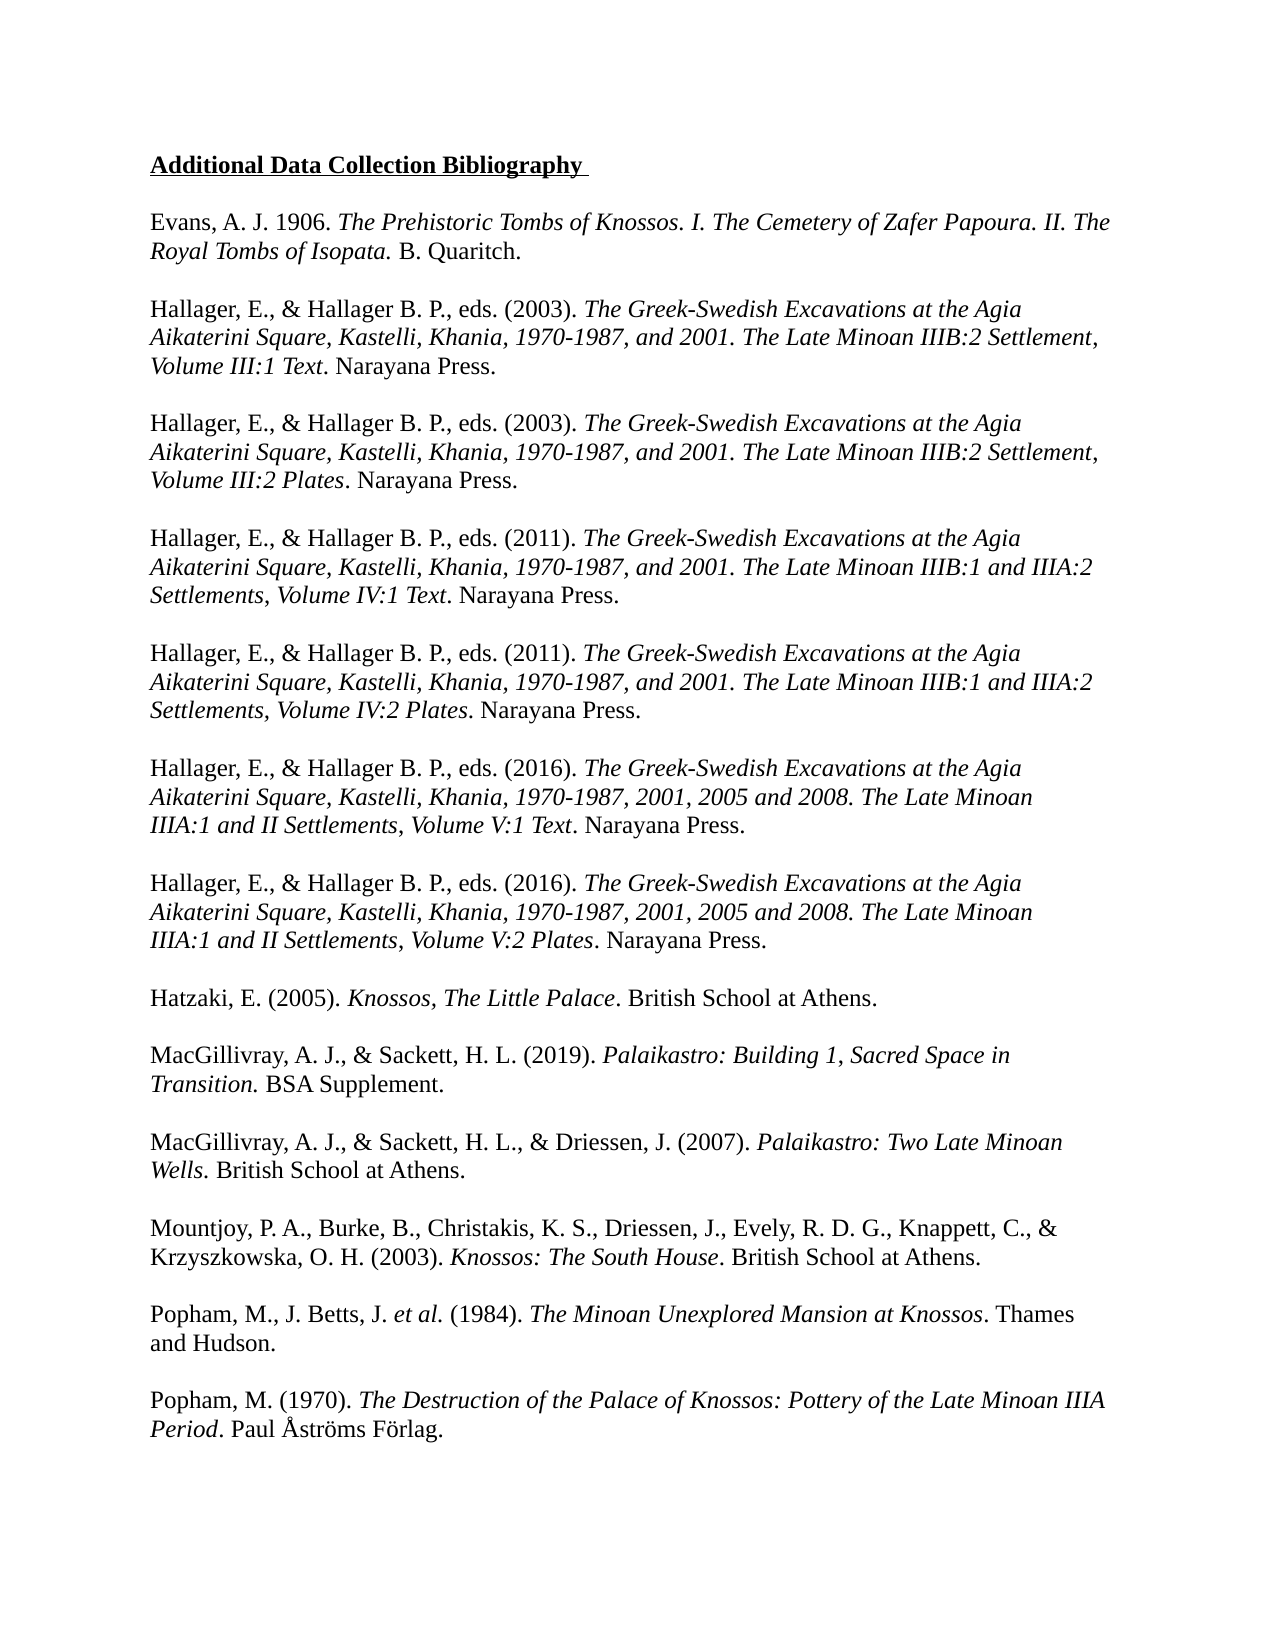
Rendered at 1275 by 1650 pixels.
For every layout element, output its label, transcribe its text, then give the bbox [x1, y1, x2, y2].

text Hallager, E., & Hallager B. P., eds. (2016). The Greek-Swedish Excavations at the Agia [150, 868, 1125, 897]
text Hatzaki, E. (2005). Knossos, The Little Palace. British School at Athens. [150, 983, 1125, 1012]
text Additional Data Collection Bibliography [150, 150, 1125, 179]
text IIIA:1 and II Settlements, Volume V:1 Text. Narayana Press. [150, 811, 1125, 839]
text Hallager, E., & Hallager B. P., eds. (2011). The Greek-Swedish Excavations at the Agia [150, 523, 1125, 552]
text and Hudson. [150, 1328, 1125, 1357]
text Evans, A. J. 1906. The Prehistoric Tombs of Knossos. I. The Cemetery of Zafer Papoura. II. The [150, 207, 1124, 236]
text Popham, M. (1970). The Destruction of the Palace of Knossos: Pottery of the Late Minoan IIIA [150, 1386, 1124, 1414]
text Aikaterini Square, Kastelli, Khania, 1970-1987, 2001, 2005 and 2008. The Late Minoan [150, 897, 1125, 926]
text Aikaterini Square, Kastelli, Khania, 1970-1987, 2001, 2005 and 2008. The Late Minoan [150, 782, 1125, 811]
text Aikaterini Square, Kastelli, Khania, 1970-1987, and 2001. The Late Minoan IIIB:2 Settlement, Volume III:2 Plates. Narayana Press. [150, 437, 1125, 494]
text Aikaterini Square, Kastelli, Khania, 1970-1987, and 2001. The Late Minoan IIIB:1 and IIIA:2 [150, 667, 1125, 696]
text Settlements, Volume IV:2 Plates. Narayana Press. [150, 696, 1125, 724]
text Hallager, E., & Hallager B. P., eds. (2003). The Greek-Swedish Excavations at the Agia Aikaterini Square, Kastelli, Khania, 1970-1987, and 2001. The Late Minoan IIIB:2 Settlement, Volume III:1 Text. Narayana Press. [150, 294, 1125, 380]
text Popham, M., J. Betts, J. et al. (1984). The Minoan Unexplored Mansion at Knossos. Thames [150, 1299, 1125, 1328]
text Hallager, E., & Hallager B. P., eds. (2011). The Greek-Swedish Excavations at the Agia [150, 638, 1125, 667]
text MacGillivray, A. J., & Sackett, H. L. (2019). Palaikastro: Building 1, Sacred Space in Transition. BSA Supplement. [150, 1041, 1125, 1098]
text Krzyszkowska, O. H. (2003). Knossos: The South House. British School at Athens. [150, 1242, 1125, 1271]
text Period. Paul Åströms Förlag. [150, 1414, 1124, 1443]
text Hallager, E., & Hallager B. P., eds. (2003). The Greek-Swedish Excavations at the Agia [150, 408, 1125, 437]
text MacGillivray, A. J., & Sackett, H. L., & Driessen, J. (2007). Palaikastro: Two Late Minoan Wells. British School at Athens. [150, 1127, 1125, 1184]
text IIIA:1 and II Settlements, Volume V:2 Plates. Narayana Press. [150, 926, 1125, 954]
text Royal Tombs of Isopata. B. Quaritch. [150, 236, 1124, 265]
text Aikaterini Square, Kastelli, Khania, 1970-1987, and 2001. The Late Minoan IIIB:1 and IIIA:2 Settlements, Volume IV:1 Text. Narayana Press. [150, 552, 1125, 609]
text Mountjoy, P. A., Burke, B., Christakis, K. S., Driessen, J., Evely, R. D. G., Knappett, C., & [150, 1213, 1125, 1242]
text Hallager, E., & Hallager B. P., eds. (2016). The Greek-Swedish Excavations at the Agia [150, 753, 1125, 782]
